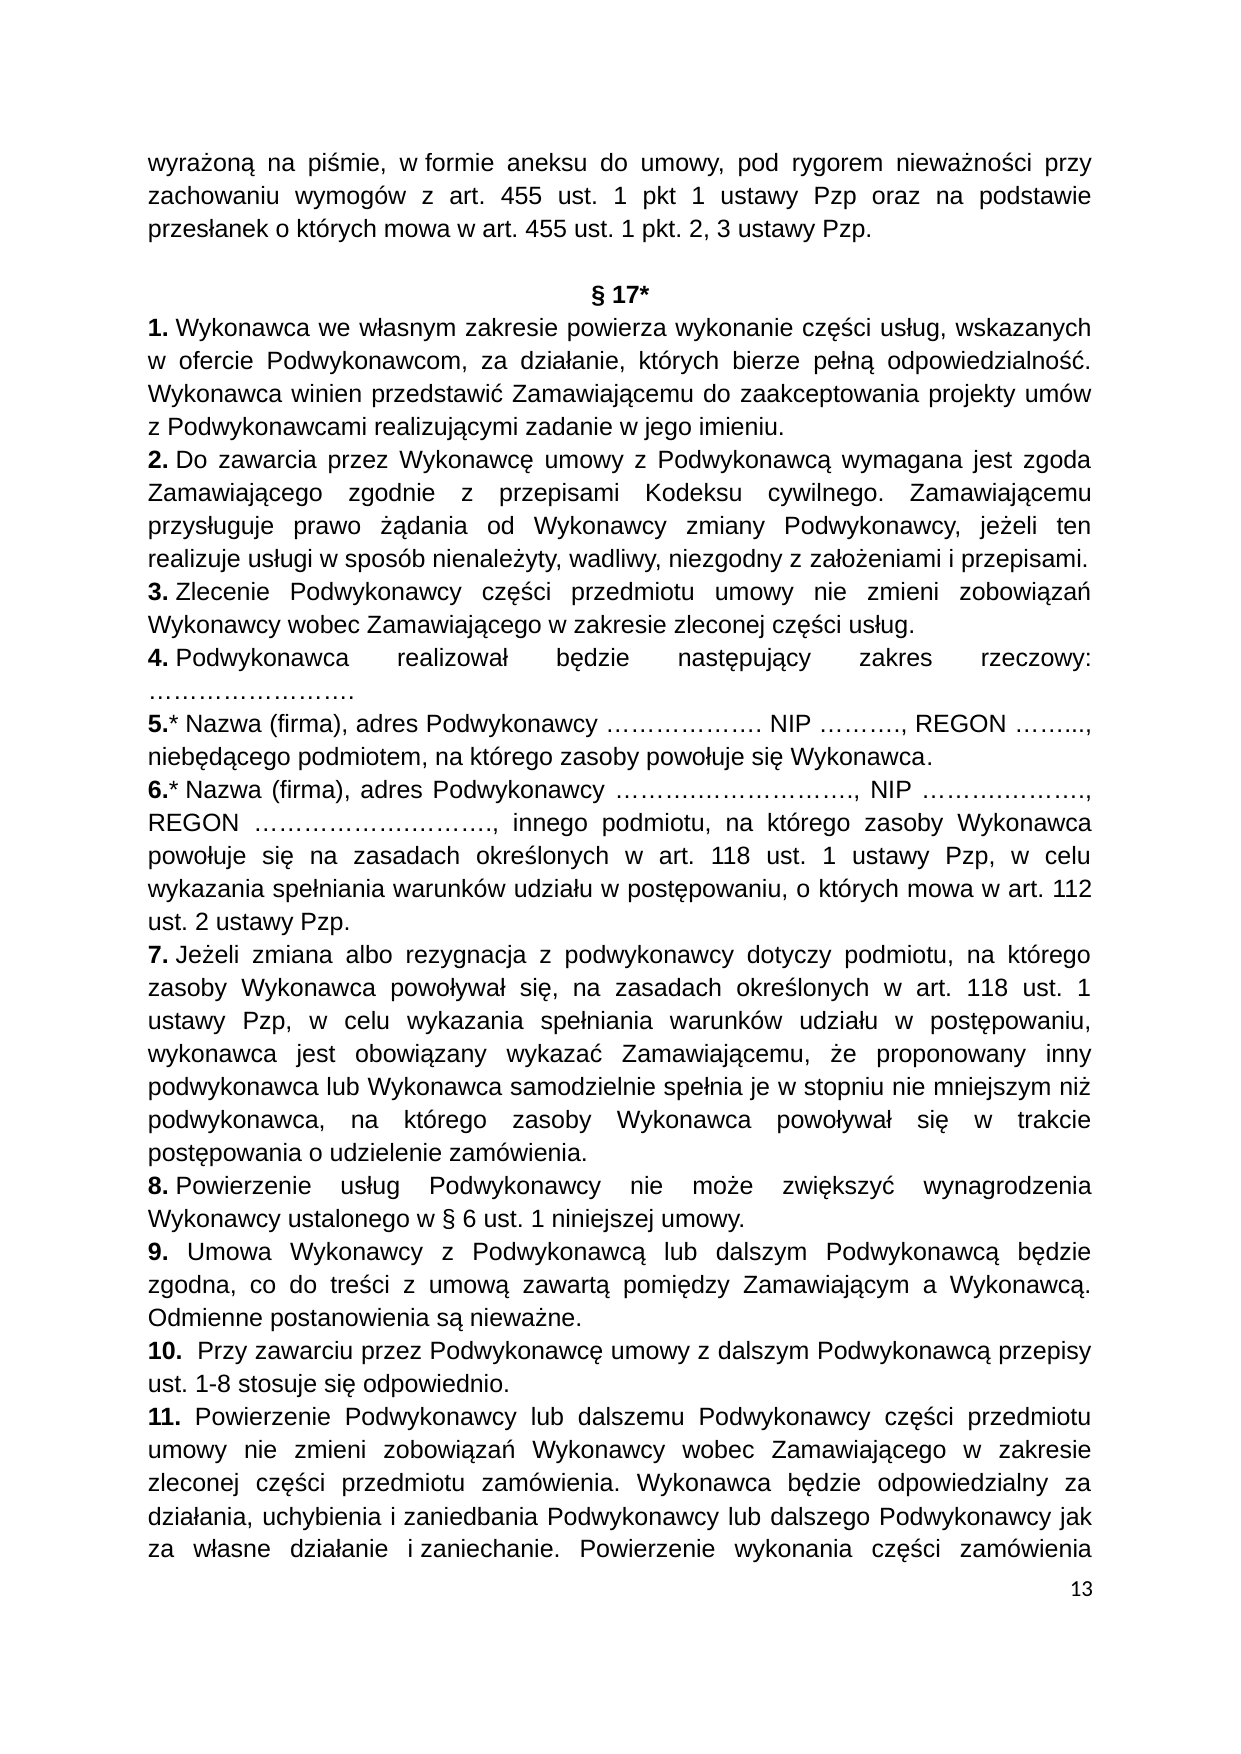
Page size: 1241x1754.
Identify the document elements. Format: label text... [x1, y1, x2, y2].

text 1. Wykonawca we własnym zakresie powierza wykonanie części usług, wskazanych w ofercie Podwykonawcom, za działanie, których bierze pełną odpowiedzialność. Wykonawca winien przedstawić Zamawiającemu do zaakceptowania projekty umów z Podwykonawcami realizującymi zadanie w jego imieniu. [148, 313, 1093, 441]
text 4. Podwykonawca realizował będzie następujący zakres rzeczowy: ……………………. [148, 643, 1093, 705]
text 2. Do zawarcia przez Wykonawcę umowy z Podwykonawcą wymagana jest zgoda Zamawiającego zgodnie z przepisami Kodeksu cywilnego. Zamawiającemu przysługuje prawo żądania od Wykonawcy zmiany Podwykonawcy, jeżeli ten realizuje usługi w sposób nienależyty, wadliwy, niezgodny z założeniami i przepisami. [148, 445, 1093, 573]
text 5.* Nazwa (firma), adres Podwykonawcy ………………. NIP ………., REGON ……..., niebędącego podmiotem, na którego zasoby powołuje się Wykonawca. [148, 709, 1093, 771]
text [148, 1402, 1093, 1563]
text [148, 148, 1093, 242]
text 10. Przy zawarciu przez Podwykonawcę umowy z dalszym Podwykonawcą przepisy ust. 1-8 stosuje się odpowiednio. [148, 1336, 1093, 1398]
text 7. Jeżeli zmiana albo rezygnacja z podwykonawcy dotyczy podmiotu, na którego zasoby Wykonawca powoływał się, na zasadach określonych w art. 118 ust. 1 ustawy Pzp, w celu wykazania spełniania warunków udziału w postępowaniu, wykonawca jest obowiązany wykazać Zamawiającemu, że proponowany inny podwykonawca lub Wykonawca samodzielnie spełnia je w stopniu nie mniejszym niż podwykonawca, na którego zasoby Wykonawca powoływał się w trakcie postępowania o udzielenie zamówienia. [148, 940, 1093, 1167]
text 3. Zlecenie Podwykonawcy części przedmiotu umowy nie zmieni zobowiązań Wykonawcy wobec Zamawiającego w zakresie zleconej części usług. [148, 577, 1093, 639]
text 8. Powierzenie usług Podwykonawcy nie może zwiększyć wynagrodzenia Wykonawcy ustalonego w § 6 ust. 1 niniejszej umowy. [148, 1171, 1093, 1233]
text 6.* Nazwa (firma), adres Podwykonawcy ……….………………., NIP ……….………., REGON ……………….………., innego podmiotu, na którego zasoby Wykonawca powołuje się na zasadach określonych w art. 118 ust. 1 ustawy Pzp, w celu wykazania spełniania warunków udziału w postępowaniu, o których mowa w art. 112 ust. 2 ustawy Pzp. [148, 775, 1093, 936]
text § 17* [148, 280, 1093, 308]
text 9. Umowa Wykonawcy z Podwykonawcą lub dalszym Podwykonawcą będzie zgodna, co do treści z umową zawartą pomiędzy Zamawiającym a Wykonawcą. Odmienne postanowienia są nieważne. [148, 1237, 1093, 1332]
